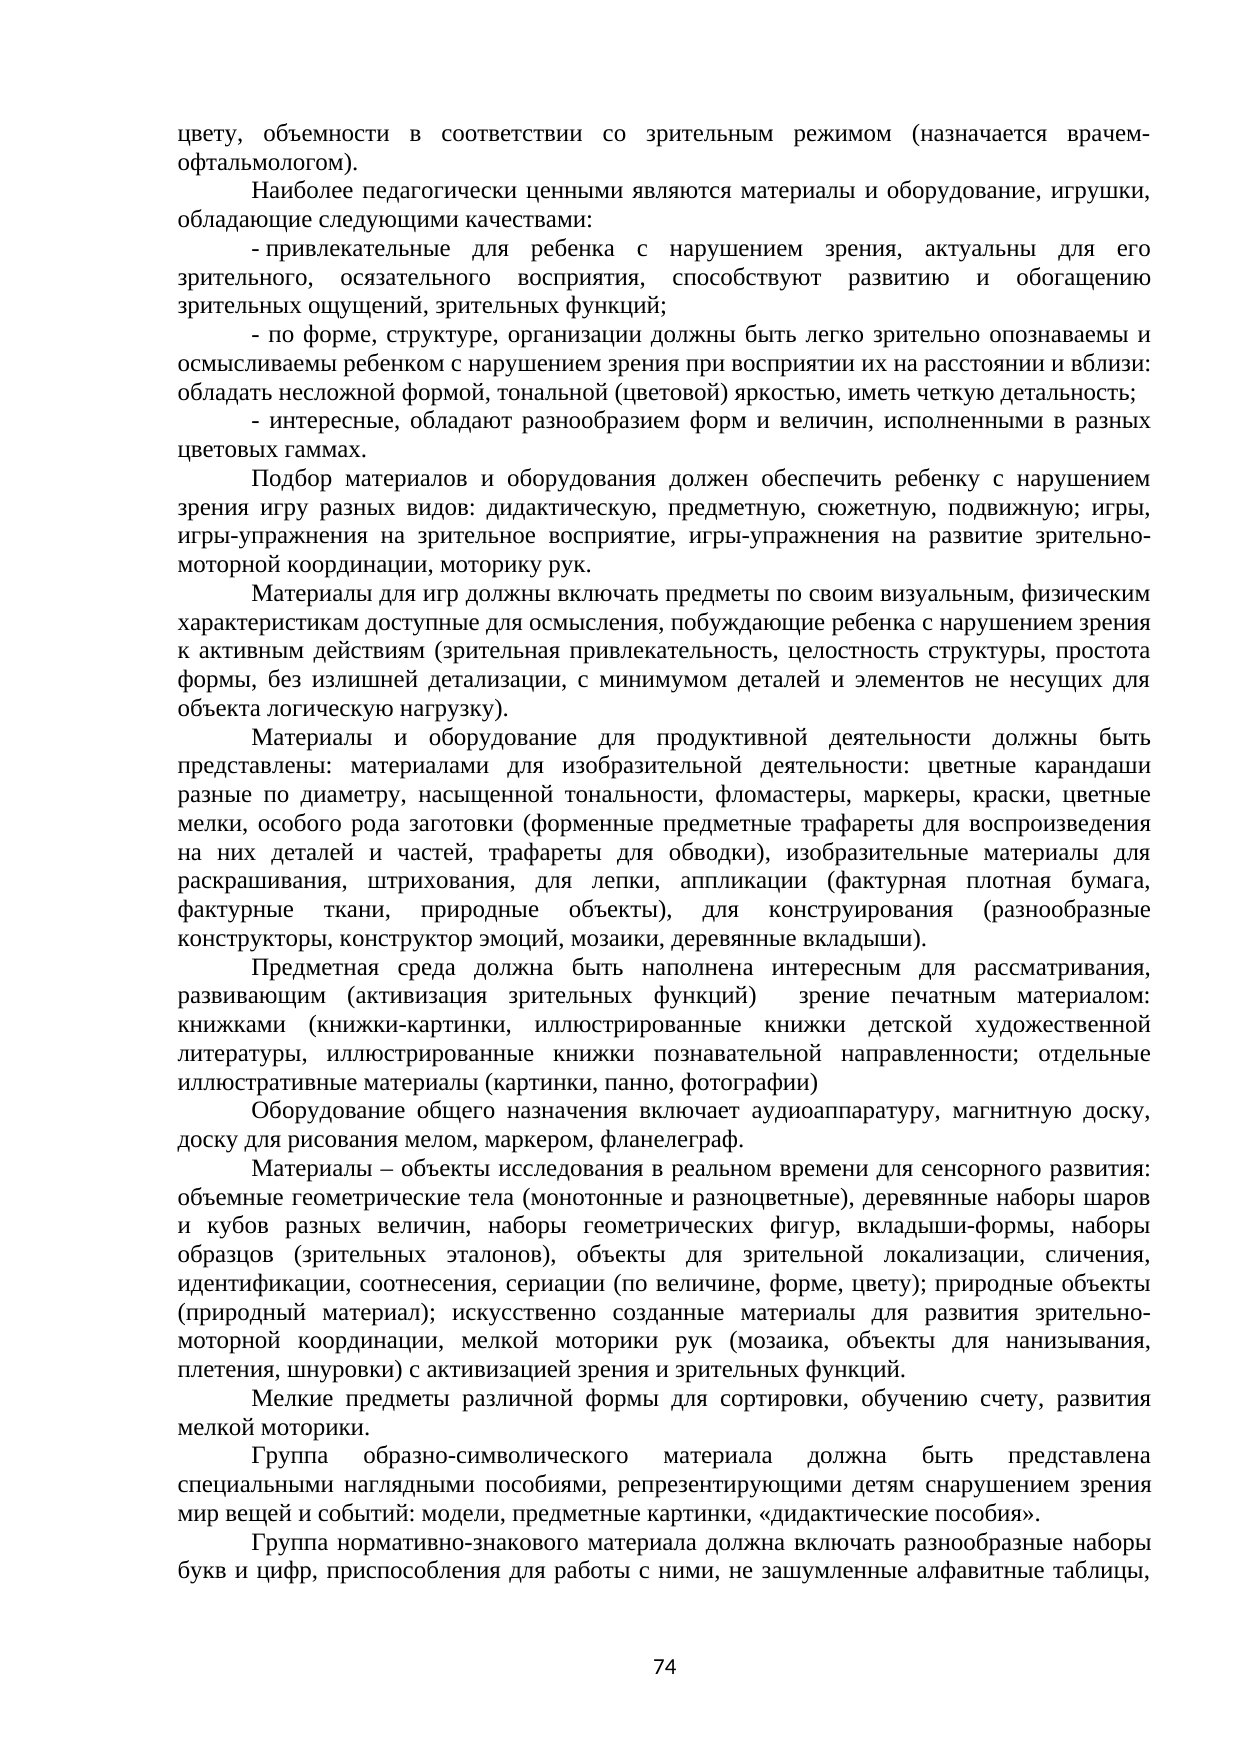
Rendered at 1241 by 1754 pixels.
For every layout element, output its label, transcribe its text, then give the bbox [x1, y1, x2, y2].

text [177, 1527, 1152, 1584]
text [177, 118, 1152, 176]
text Материалы и оборудование для продуктивной деятельности должны быть представлены: материалами для изобразительной деятельности: цветные карандаши разные по диаметру, насыщенной тональности, фломастеры, маркеры, краски, цветные мелки, особого рода заготовки (форменные предметные трафареты для воспроизведения на них деталей и частей, трафареты для обводки), изобразительные материалы для раскрашивания, штрихования, для лепки, аппликации (фактурная плотная бумага, фактурные ткани, природные объекты), для конструирования (разнообразные конструкторы, конструктор эмоций, мозаики, деревянные вкладыши). [177, 722, 1152, 952]
text Материалы – объекты исследования в реальном времени для сенсорного развития: объемные геометрические тела (монотонные и разноцветные), деревянные наборы шаров и кубов разных величин, наборы геометрических фигур, вкладыши-формы, наборы образцов (зрительных эталонов), объекты для зрительной локализации, сличения, идентификации, соотнесения, сериации (по величине, форме, цвету); природные объекты (природный материал); искусственно созданные материалы для развития зрительно-моторной координации, мелкой моторики рук (мозаика, объекты для нанизывания, плетения, шнуровки) с активизацией зрения и зрительных функций. [177, 1153, 1152, 1383]
text - привлекательные для ребенка с нарушением зрения, актуальны для его зрительного, осязательного восприятия, способствуют развитию и обогащению зрительных ощущений, зрительных функций; [177, 233, 1152, 319]
text - по форме, структуре, организации должны быть легко зрительно опознаваемы и осмысливаемы ребенком с нарушением зрения при восприятии их на расстоянии и вблизи: обладать несложной формой, тональной (цветовой) яркостью, иметь четкую детальность; [177, 319, 1152, 406]
text - интересные, обладают разнообразием форм и величин, исполненными в разных цветовых гаммах. [177, 406, 1152, 463]
text Предметная среда должна быть наполнена интересным для рассматривания, развивающим (активизация зрительных функций) зрение печатным материалом: книжками (книжки-картинки, иллюстрированные книжки детской художественной литературы, иллюстрированные книжки познавательной направленности; отдельные иллюстративные материалы (картинки, панно, фотографии) [177, 952, 1152, 1096]
text Наиболее педагогически ценными являются материалы и оборудование, игрушки, обладающие следующими качествами: [177, 176, 1152, 233]
text Мелкие предметы различной формы для сортировки, обучению счету, развития мелкой моторики. [177, 1383, 1152, 1441]
text Материалы для игр должны включать предметы по своим визуальным, физическим характеристикам доступные для осмысления, побуждающие ребенка с нарушением зрения к активным действиям (зрительная привлекательность, целостность структуры, простота формы, без излишней детализации, с минимумом деталей и элементов не несущих для объекта логическую нагрузку). [177, 578, 1152, 722]
text Группа образно-символического материала должна быть представлена специальными наглядными пособиями, репрезентирующими детям cнарушением зрения мир вещей и событий: модели, предметные картинки, «дидактические пособия». [177, 1441, 1152, 1527]
text Оборудование общего назначения включает аудиоаппаратуру, магнитную доску, доску для рисования мелом, маркером, фланелеграф. [177, 1096, 1152, 1153]
text Подбор материалов и оборудования должен обеспечить ребенку с нарушением зрения игру разных видов: дидактическую, предметную, сюжетную, подвижную; игры, игры-упражнения на зрительное восприятие, игры-упражнения на развитие зрительно-моторной координации, моторику рук. [177, 463, 1152, 578]
